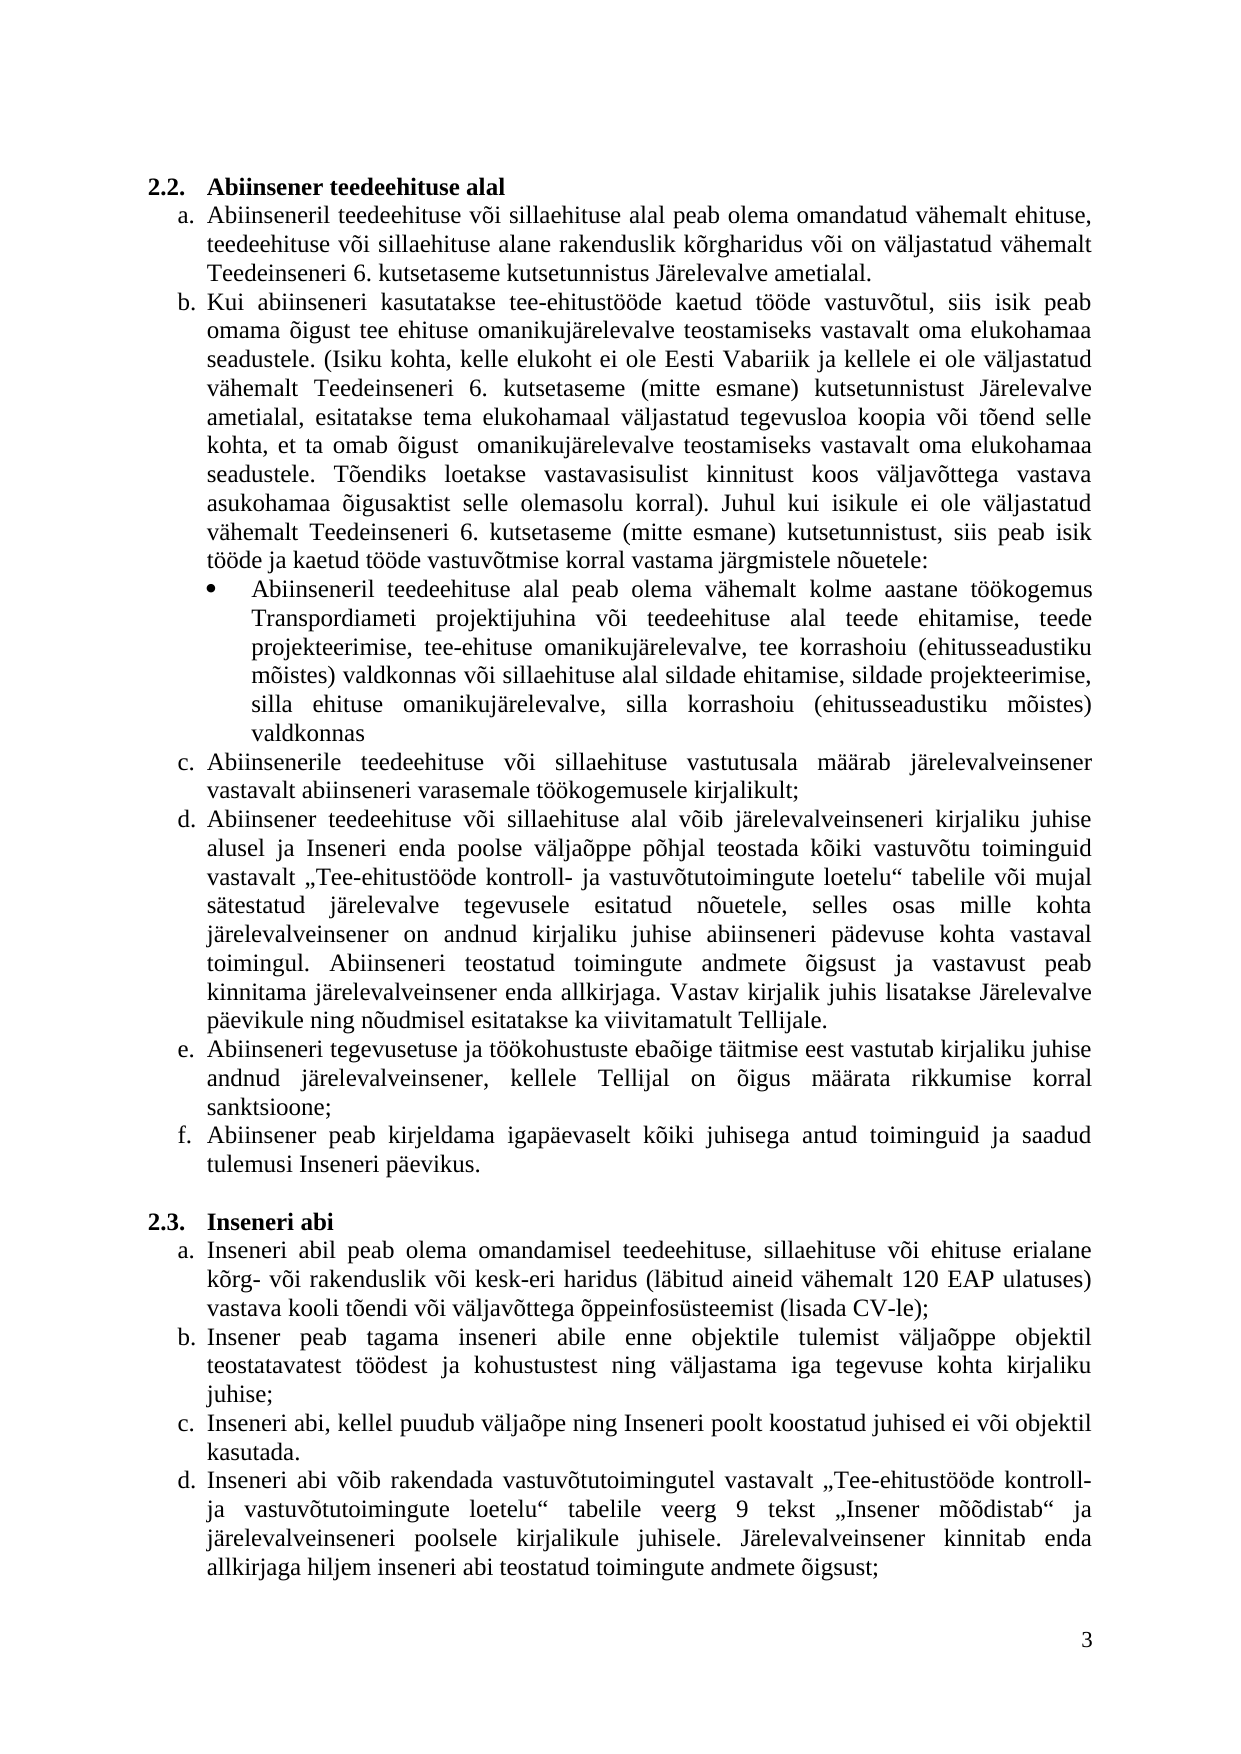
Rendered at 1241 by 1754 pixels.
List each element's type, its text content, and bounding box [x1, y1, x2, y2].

list Kui abiinseneri kasutatakse tee-ehitustööde kaetud tööde vastuvõtul, siis isik peab omama õigust tee ehituse omanikujärelevalve teostamiseks vastavalt oma elukohamaa seadustele. (Isiku kohta, kelle elukoht ei ole Eesti Vabariik ja kellele ei ole väljastatud vähemalt Teedeinseneri 6. kutsetaseme (mitte esmane) kutsetunnistust Järelevalve ametialal, esitatakse tema elukohamaal väljastatud tegevusloa koopia või tõend selle kohta, et ta omab õigust omanikujärelevalve teostamiseks vastavalt oma elukohamaa seadustele. Tõendiks loetakse vastavasisulist kinnitust koos väljavõttega vastava asukohamaa õigusaktist selle olemasolu korral). Juhul kui isikule ei ole väljastatud vähemalt Teedeinseneri 6. kutsetaseme (mitte esmane) kutsetunnistust, siis peab isik tööde ja kaetud tööde vastuvõtmise korral vastama järgmistele nõuetele: [177, 287, 1093, 574]
list Abiinseneri tegevusetuse ja töökohustuste ebaõige täitmise eest vastutab kirjaliku juhise andnud järelevalveinsener, kellele Tellijal on õigus määrata rikkumise korral sanktsioone; [177, 1034, 1093, 1120]
list Inseneri abil peab olema omandamisel teedeehituse, sillaehituse või ehituse erialane kõrg- või rakenduslik või kesk-eri haridus (läbitud aineid vähemalt 120 EAP ulatuses) vastava kooli tõendi või väljavõttega õppeinfosüsteemist (lisada CV-le); [177, 1235, 1093, 1322]
list Abiinsener peab kirjeldama igapäevaselt kõiki juhisega antud toiminguid ja saadud tulemusi Inseneri päevikus. [177, 1120, 1093, 1178]
list Insener peab tagama inseneri abile enne objektile tulemist väljaõppe objektil teostatavatest töödest ja kohustustest ning väljastama iga tegevuse kohta kirjaliku juhise; [177, 1322, 1093, 1408]
list Abiinseneril teedeehituse või sillaehituse alal peab olema omandatud vähemalt ehituse, teedeehituse või sillaehituse alane rakenduslik kõrgharidus või on väljastatud vähemalt Teedeinseneri 6. kutsetaseme kutsetunnistus Järelevalve ametialal. [177, 200, 1093, 287]
list Abiinsener teedeehituse või sillaehituse alal võib järelevalveinseneri kirjaliku juhise alusel ja Inseneri enda poolse väljaõppe põhjal teostada kõiki vastuvõtu toiminguid vastavalt „Tee-ehitustööde kontroll- ja vastuvõtutoimingute loetelu“ tabelile või mujal sätestatud järelevalve tegevusele esitatud nõuetele, selles osas mille kohta järelevalveinsener on andnud kirjaliku juhise abiinseneri pädevuse kohta vastaval toimingul. Abiinseneri teostatud toimingute andmete õigsust ja vastavust peab kinnitama järelevalveinsener enda allkirjaga. Vastav kirjalik juhis lisatakse Järelevalve päevikule ning nõudmisel esitatakse ka viivitamatult Tellijale. [177, 804, 1093, 1034]
list Inseneri abi võib rakendada vastuvõtutoimingutel vastavalt „Tee-ehitustööde kontroll- ja vastuvõtutoimingute loetelu“ tabelile veerg 9 tekst „Insener mõõdistab“ ja järelevalveinseneri poolsele kirjalikule juhisele. Järelevalveinsener kinnitab enda allkirjaga hiljem inseneri abi teostatud toimingute andmete õigsust; [177, 1465, 1093, 1580]
list Abiinseneril teedeehituse alal peab olema vähemalt kolme aastane töökogemus Transpordiameti projektijuhina või teedeehituse alal teede ehitamise, teede projekteerimise, tee-ehituse omanikujärelevalve, tee korrashoiu (ehitusseadustiku mõistes) valdkonnas või sillaehituse alal sildade ehitamise, sildade projekteerimise, silla ehituse omanikujärelevalve, silla korrashoiu (ehitusseadustiku mõistes) valdkonnas [207, 574, 1093, 747]
list Inseneri abi [148, 1207, 1093, 1235]
list Inseneri abi, kellel puudub väljaõpe ning Inseneri poolt koostatud juhised ei või objektil kasutada. [177, 1408, 1093, 1465]
list Abiinsenerile teedeehituse või sillaehituse vastutusala määrab järelevalveinsener vastavalt abiinseneri varasemale töökogemusele kirjalikult; [177, 747, 1093, 804]
list Abiinsener teedeehituse alal [148, 172, 1093, 200]
